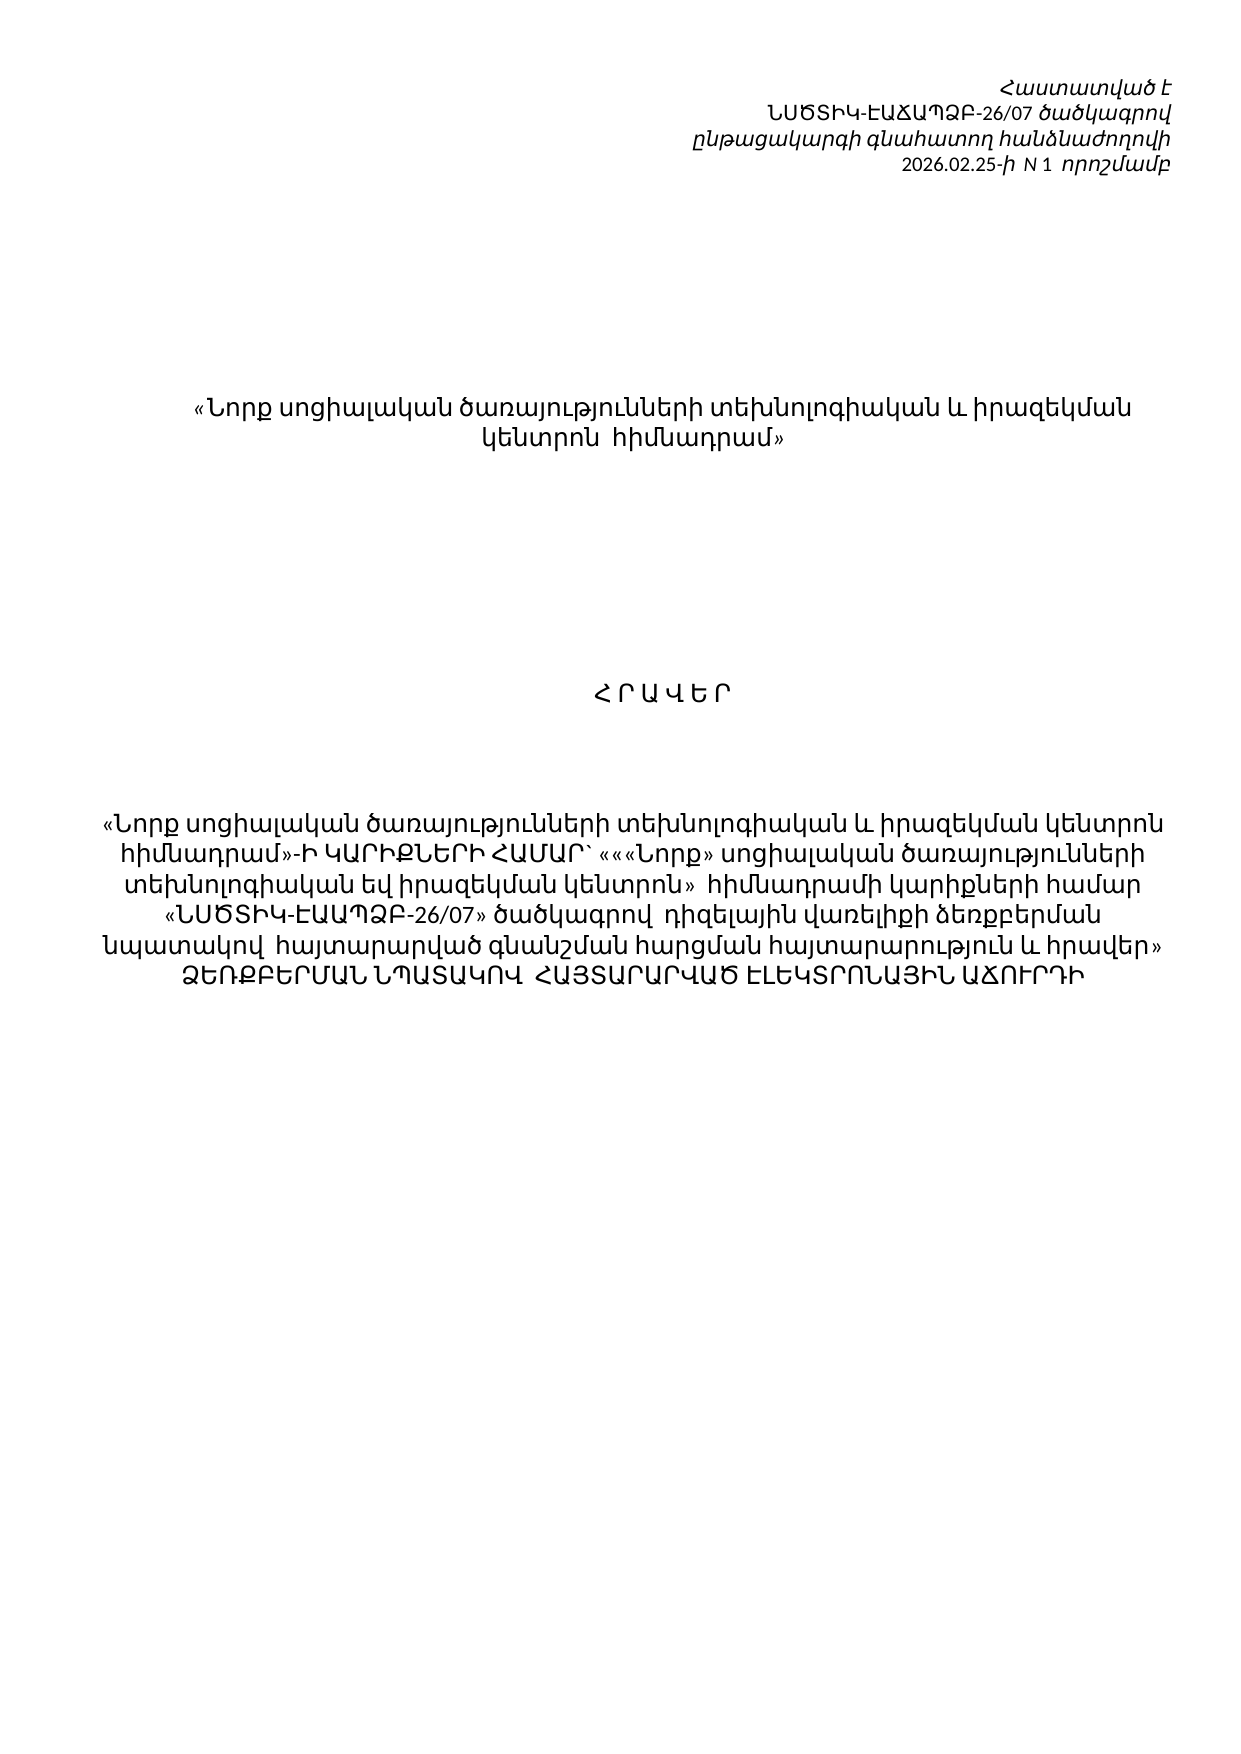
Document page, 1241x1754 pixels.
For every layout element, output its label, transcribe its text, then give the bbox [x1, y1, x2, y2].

text « Նորք սոցիալական ծառայությունների տեխնոլոգիական և իրազեկման կենտրոն հիմնադրամ» [94, 392, 1172, 453]
text «Նորք սոցիալական ծառայությունների տեխնոլոգիական և իրազեկման կենտրոն հիմնադրամ»-Ի ԿԱՐԻՔՆԵՐԻ ՀԱՄԱՐ` «««Նորք» սոցիալական ծառայությունների տեխնոլոգիական եվ իրազեկման կենտրոն» հիմնադրամի կարիքների համար «ՆՍԾՏԻԿ-ԷԱԱՊՁԲ-26/07» ծածկագրով դիզելային վառելիքի ձեռքբերման նպատակով հայտարարված գնանշման հարցման հայտարարություն և հրավեր» ՁԵՌՔԲԵՐՄԱՆ ՆՊԱՏԱԿՈՎ ՀԱՅՏԱՐԱՐՎԱԾ ԷԼԵԿՏՐՈՆԱՅԻՆ ԱՃՈՒՐԴԻ [94, 808, 1172, 991]
text 2026.02.25 -ի N 1 որոշմամբ [94, 151, 1171, 177]
text ընթացակարգի գնահատող հանձնաժողովի [94, 126, 1171, 151]
text Հաստատված է [94, 75, 1171, 100]
text ՆՍԾՏԻԿ-ԷԱՃԱՊՁԲ-26/07 ծածկագրով [94, 100, 1171, 126]
text Հ Ր Ա Վ Ե Ր [94, 679, 1172, 709]
